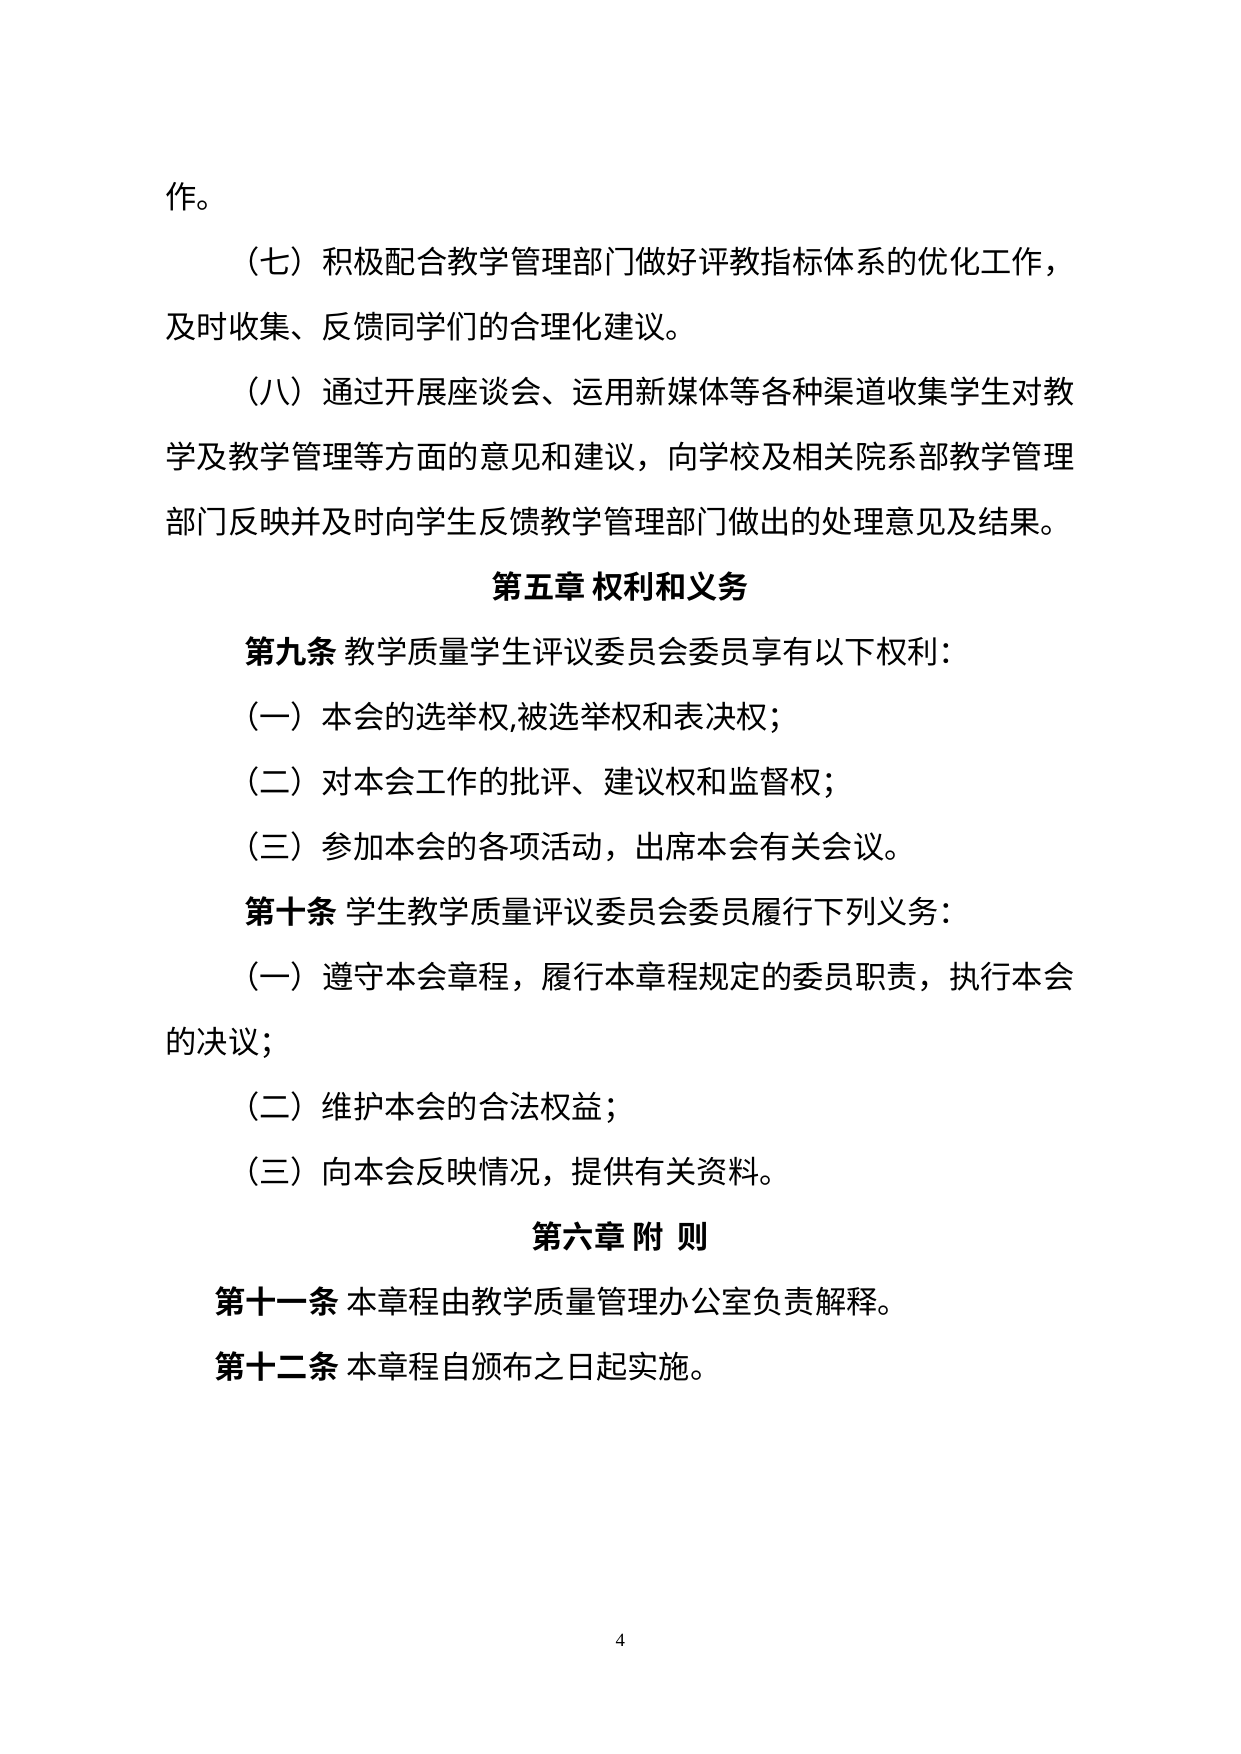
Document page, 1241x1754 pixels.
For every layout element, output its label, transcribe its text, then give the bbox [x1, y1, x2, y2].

text （二）维护本会的合法权益； [165, 1072, 1075, 1137]
text 第十条 学生教学质量评议委员会委员履行下列义务： [165, 877, 1075, 942]
text 第十一条 本章程由教学质量管理办公室负责解释。 [165, 1267, 1075, 1332]
text （八）通过开展座谈会、运用新媒体等各种渠道收集学生对教学及教学管理等方面的意见和建议，向学校及相关院系部教学管理部门反映并及时向学生反馈教学管理部门做出的处理意见及结果。 [165, 357, 1075, 552]
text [165, 162, 1075, 227]
text （三）参加本会的各项活动，出席本会有关会议。 [165, 812, 1075, 877]
text 第五章 权利和义务 [165, 552, 1075, 617]
text （一）本会的选举权,被选举权和表决权； [165, 682, 1075, 747]
text （一）遵守本会章程，履行本章程规定的委员职责，执行本会的决议； [165, 942, 1075, 1072]
text （七）积极配合教学管理部门做好评教指标体系的优化工作，及时收集、反馈同学们的合理化建议。 [165, 227, 1075, 357]
text （三）向本会反映情况，提供有关资料。 [165, 1137, 1075, 1202]
text 第十二条 本章程自颁布之日起实施。 [165, 1332, 1075, 1397]
text 第六章 附 则 [165, 1202, 1075, 1267]
text （二）对本会工作的批评、建议权和监督权； [165, 747, 1075, 812]
text 第九条 教学质量学生评议委员会委员享有以下权利： [165, 617, 1075, 682]
